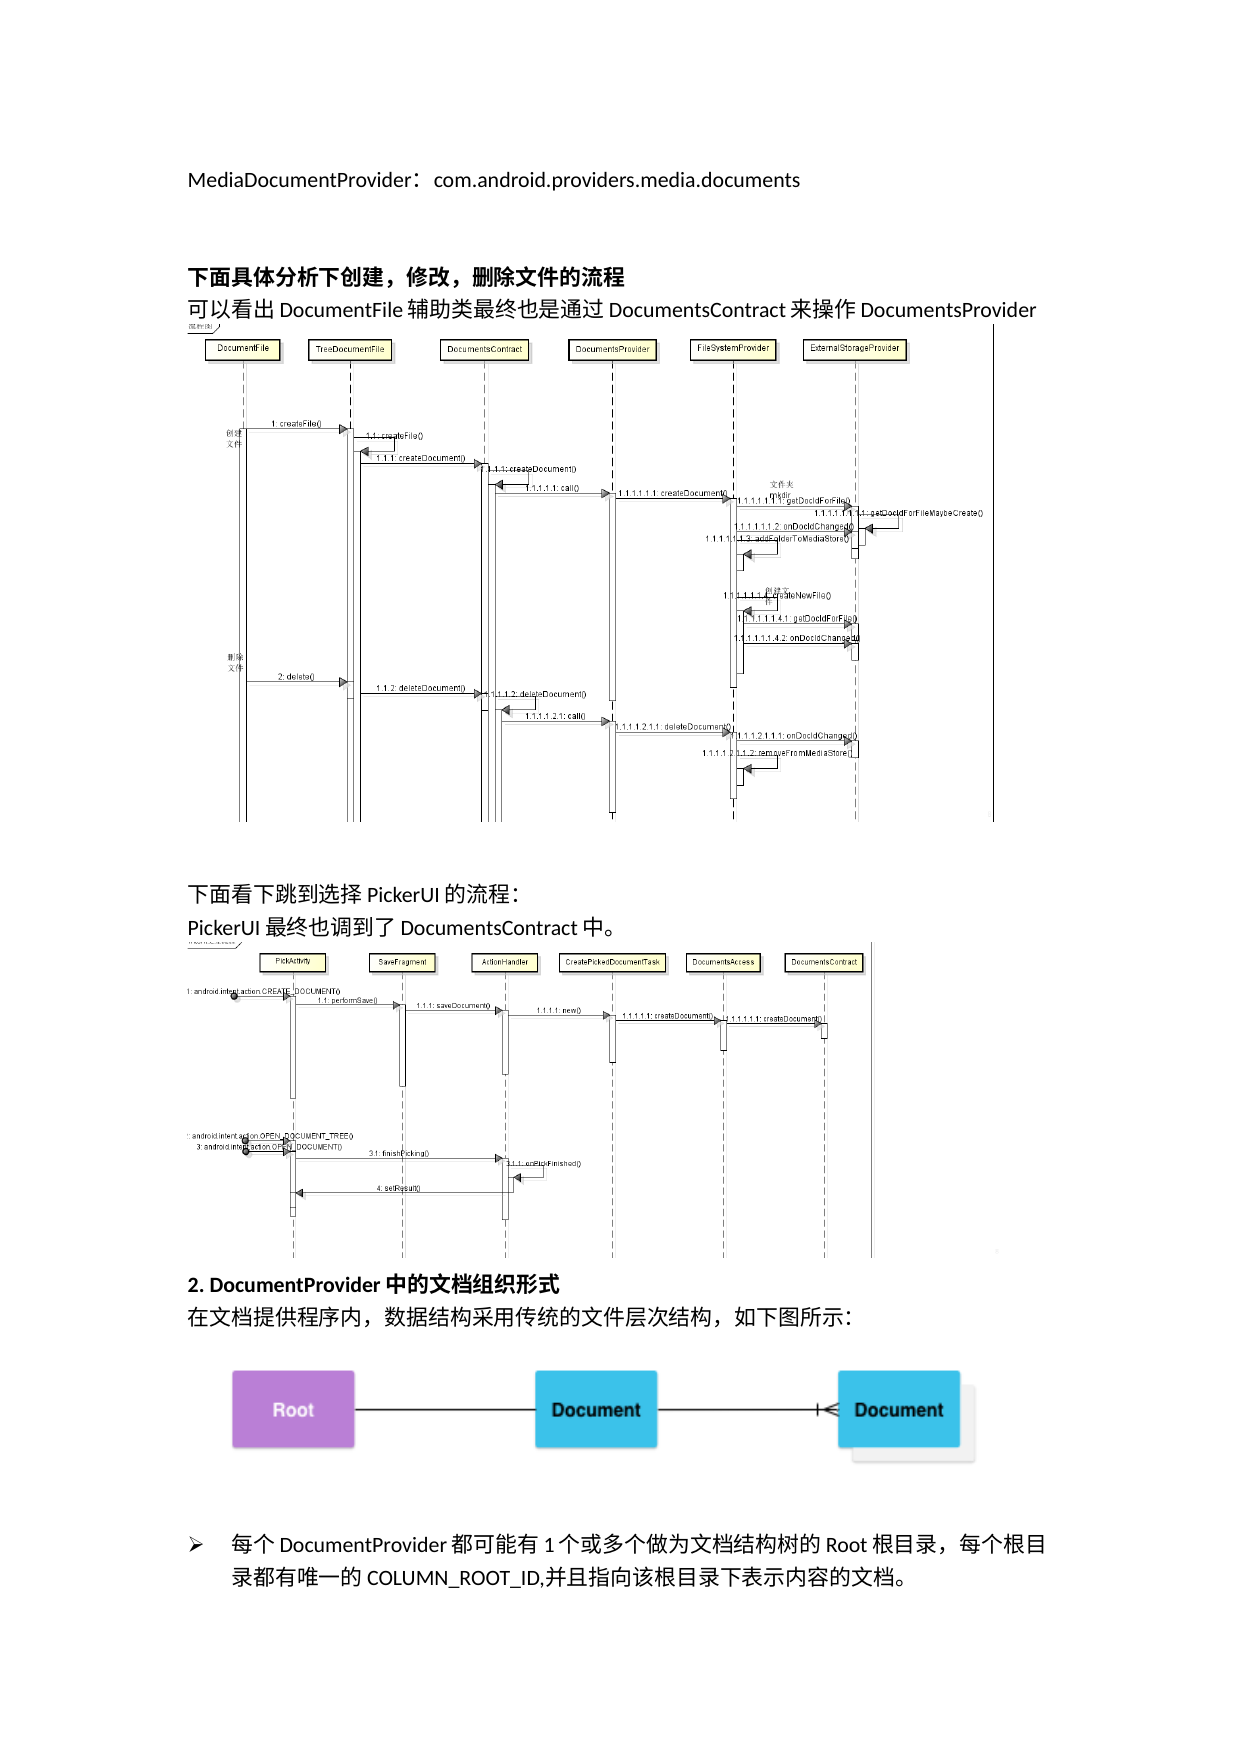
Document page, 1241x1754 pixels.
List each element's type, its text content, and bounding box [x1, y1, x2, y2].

text 下面看下跳到选择PickerUI的流程： [187, 877, 1053, 909]
picture [187, 942, 1053, 1258]
text 下面具体分析下创建，修改，删除文件的流程 [187, 259, 1053, 292]
text 2. DocumentProvider中的文档组织形式 [187, 1267, 1053, 1299]
picture [187, 1332, 1053, 1518]
text MediaDocumentProvider：com.android.providers.media.documents [187, 162, 1053, 194]
list 每个DocumentProvider都可能有1个或多个做为文档结构树的Root根目录，每个根目录都有唯一的COLUMN_ROOT_ID,并且指向该根目录下表示内容的文档。 [187, 1527, 1053, 1592]
text 可以看出DocumentFile辅助类最终也是通过DocumentsContract来操作DocumentsProvider [187, 292, 1053, 324]
text PickerUI最终也调到了DocumentsContract中。 [187, 909, 1053, 942]
picture [187, 324, 1053, 822]
text 在文档提供程序内，数据结构采用传统的文件层次结构，如下图所示： [187, 1299, 1053, 1332]
